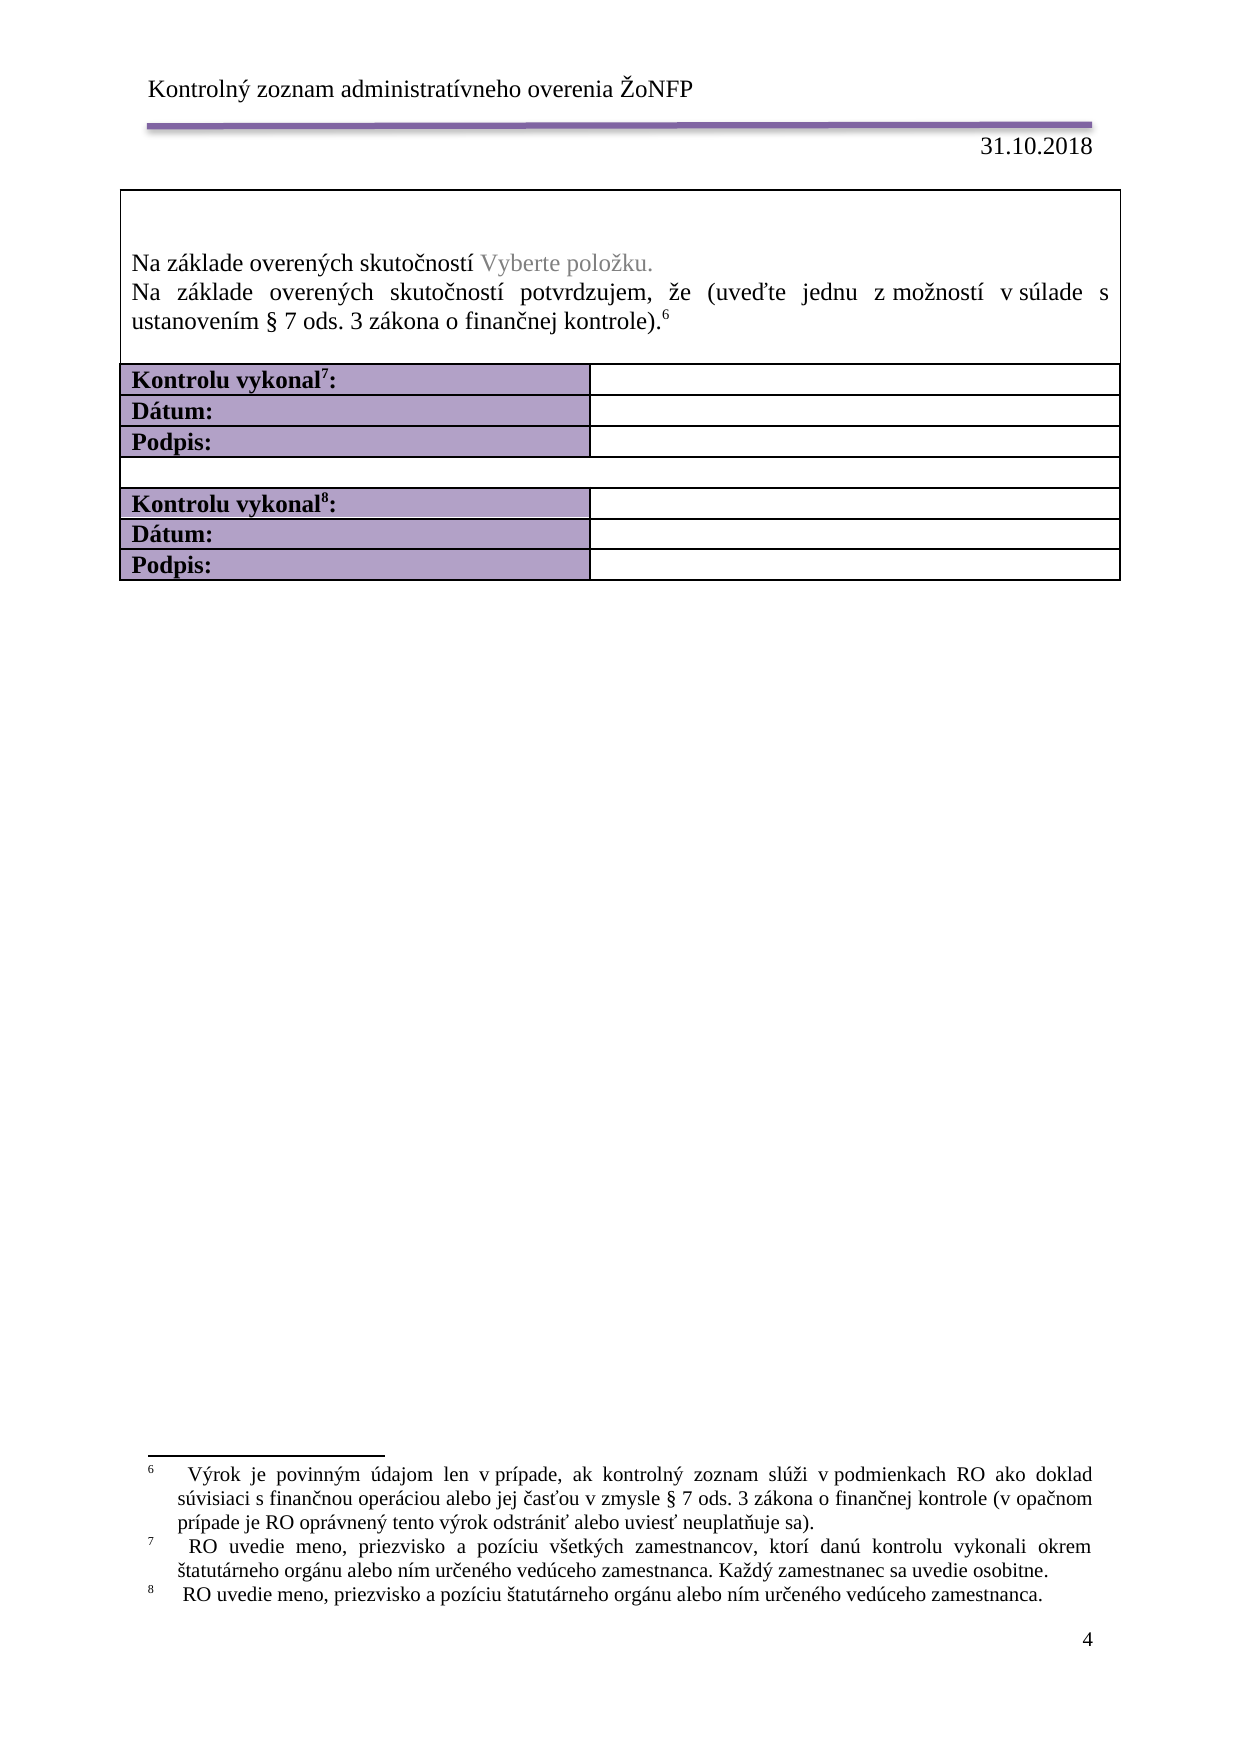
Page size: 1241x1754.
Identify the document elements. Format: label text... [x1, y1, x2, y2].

table_cell [591, 489, 1119, 517]
table_cell VYJADRENIE Na základe overených skutočností boli identifikované nasledovné výdavky, ktoré musia byť vylúčené z financovania z dôvodu, že sú v rozpore s výzvou/vyzvaním: Žiadaná výška NFP znížená o neoprávnené výdavky: Na základe overených skutočností Na základe overených skutočností potvrdzujem, že (uveďte jednu z možností v súlade s ustanovením § 7 ods. 3 zákona o finančnej kontrole). [121, 191, 1120, 363]
table_cell Podpis: [121, 427, 589, 456]
table_cell Kontrolu vykonal: [121, 489, 589, 517]
table_cell [591, 396, 1119, 425]
table_cell Dátum: [121, 520, 589, 548]
table_cell Dátum: [121, 396, 589, 425]
table_cell Podpis: [121, 550, 589, 579]
table_cell [591, 427, 1119, 456]
table_cell Kontrolu vykonal: [121, 365, 589, 394]
table_cell [591, 520, 1119, 548]
table_cell [591, 550, 1119, 579]
table_cell [591, 365, 1119, 394]
table_cell [121, 458, 1119, 487]
